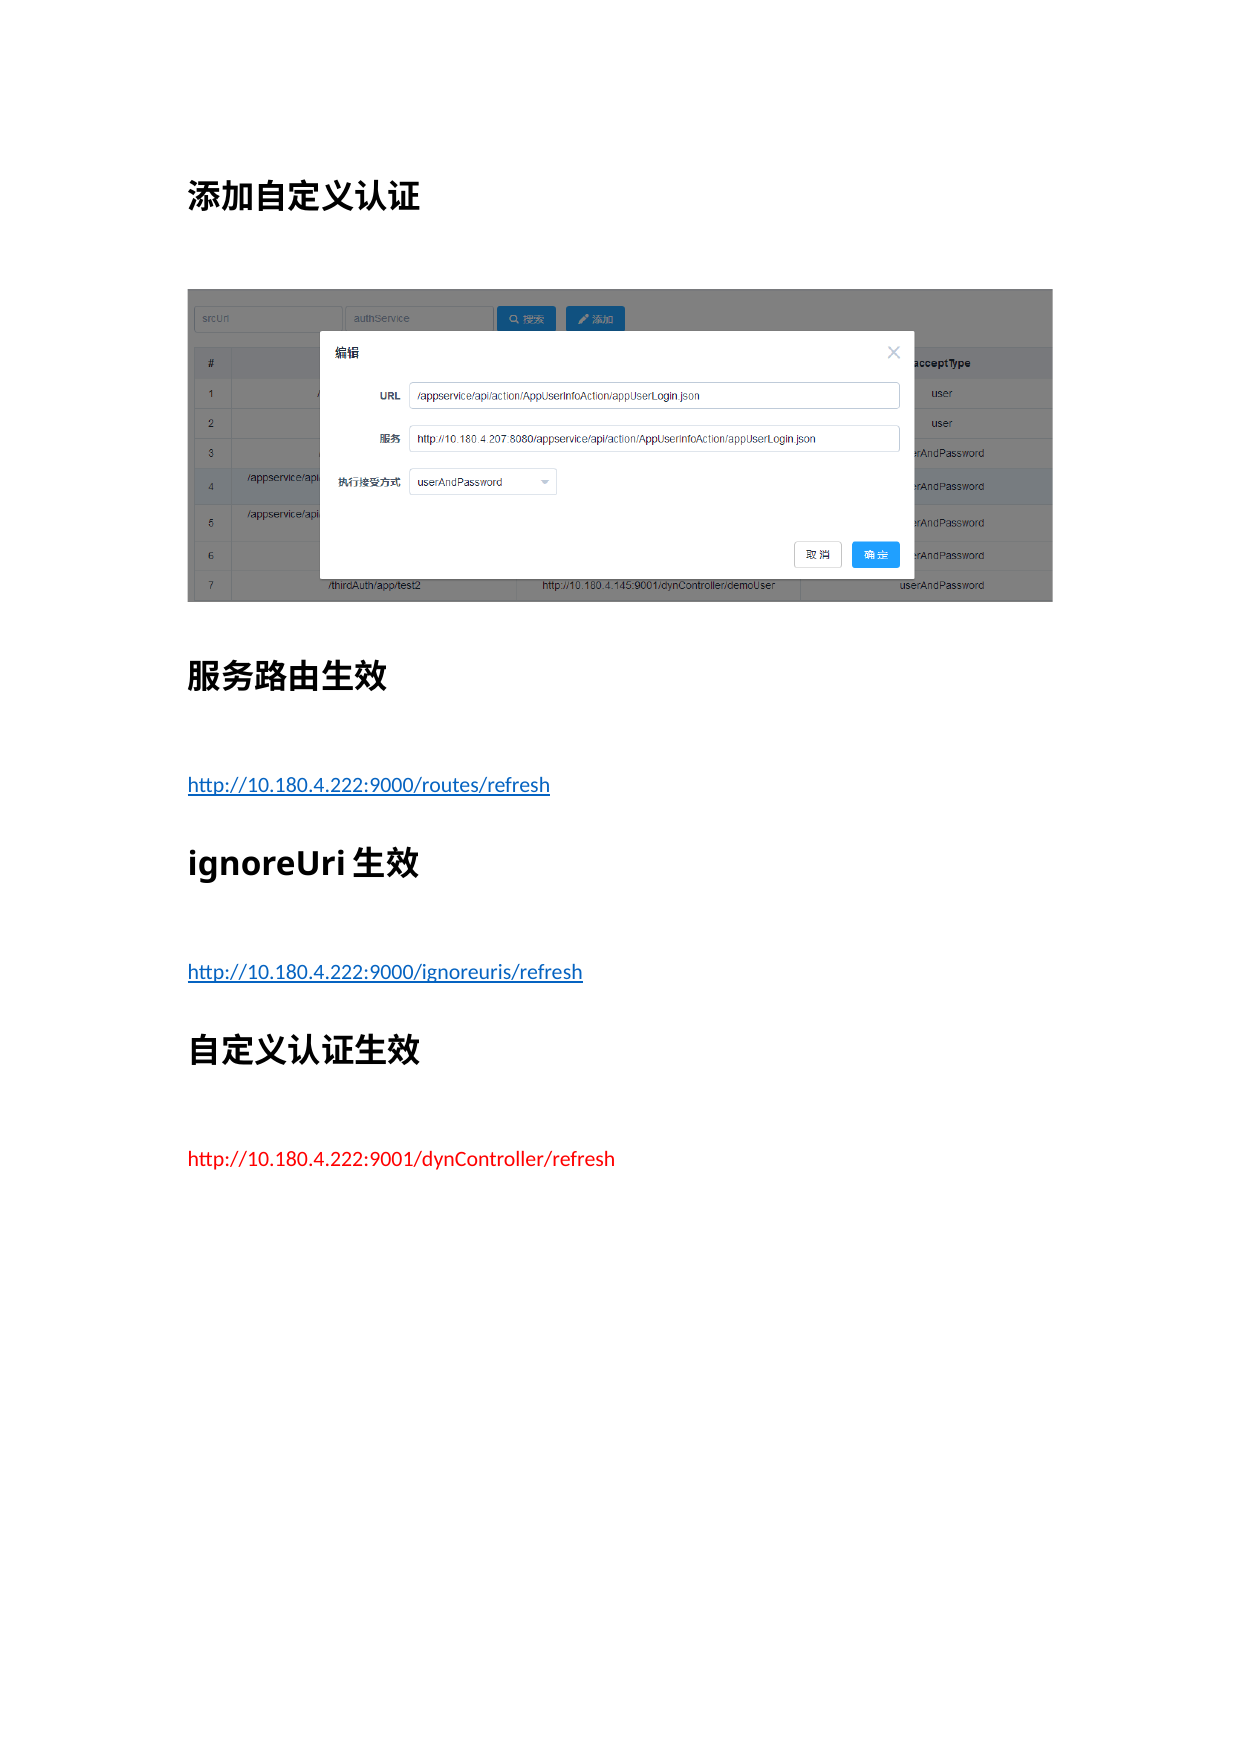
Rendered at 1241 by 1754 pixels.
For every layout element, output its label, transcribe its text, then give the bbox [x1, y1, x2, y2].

text http://10.180.4.222:9001/dynController/refresh [187, 1142, 1053, 1175]
subtitle 服务路由生效 [187, 641, 1053, 706]
text http://10.180.4.222:9000/routes/refresh [187, 768, 1053, 801]
picture [187, 289, 1053, 602]
subtitle 自定义认证生效 [187, 1015, 1053, 1080]
subtitle 添加自定义认证 [187, 162, 1053, 227]
text http://10.180.4.222:9000/ignoreuris/refresh [187, 955, 1053, 988]
subtitle ignoreUri生效 [187, 828, 1053, 893]
